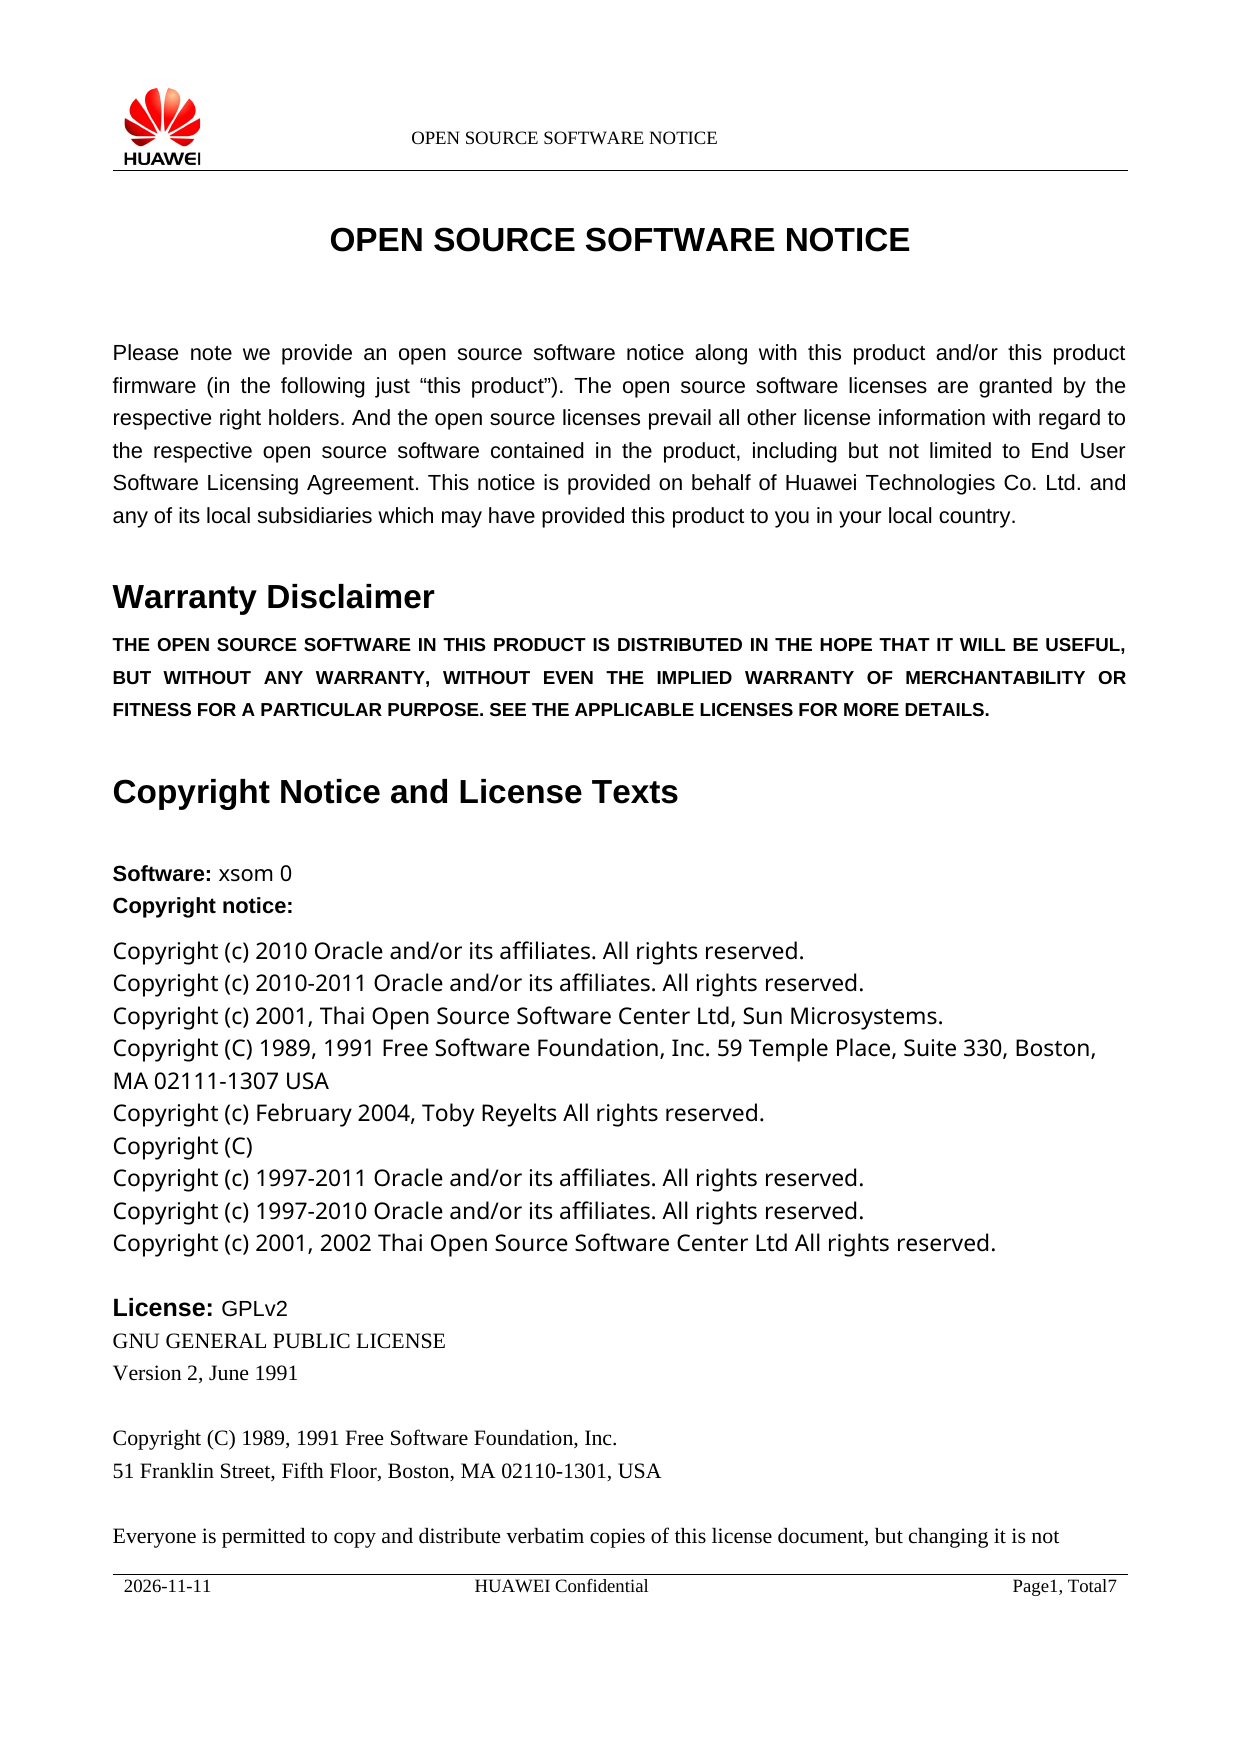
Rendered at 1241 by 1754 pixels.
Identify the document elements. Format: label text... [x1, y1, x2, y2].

text License: GPLv2 [112, 1291, 1128, 1324]
text Please note we provide an open source software notice along with this product and/or this product firmware (in the following just “this product”). The open source software licenses are granted by the respective right holders. And the open source licenses prevail all other license information with regard to the respective open source software contained in the product, including but not limited to End User Software Licensing Agreement. This notice is provided on behalf of Huawei Technologies Co. Ltd. and any of its local subsidiaries which may have provided this product to you in your local country. [112, 336, 1128, 531]
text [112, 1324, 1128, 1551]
text Copyright (c) 2010 Oracle and/or its affiliates. All rights reserved. Copyright (c) 2010-2011 Oracle and/or its affiliates. All rights reserved. Copyright (c) 2001, Thai Open Source Software Center Ltd, Sun Microsystems. Copyright (C) 1989, 1991 Free Software Foundation, Inc. 59 Temple Place, Suite 330, Boston, MA 02111-1307 USA Copyright (c) February 2004, Toby Reyelts All rights reserved. Copyright (C) Copyright (c) 1997-2011 Oracle and/or its affiliates. All rights reserved. Copyright (c) 1997-2010 Oracle and/or its affiliates. All rights reserved. Copyright (c) 2001, 2002 Thai Open Source Software Center Ltd All rights reserved. [112, 934, 1128, 1291]
text OPEN SOURCE SOFTWARE NOTICE [112, 206, 1128, 271]
text Copyright Notice and License Texts [112, 759, 1128, 824]
text Warranty Disclaimer [112, 564, 1128, 629]
title Software: xsom 0 [112, 856, 1128, 889]
text Copyright notice: [112, 889, 1128, 921]
picture [124, 88, 201, 165]
text The open source software in this product is distributed in the hope that it will be useful, but WITHOUT ANY WARRANTY, without even the implied warranty of MERCHANTABILITY or FITNESS FOR A PARTICULAR PURPOSE. See the applicable licenses for more details. [112, 629, 1128, 726]
